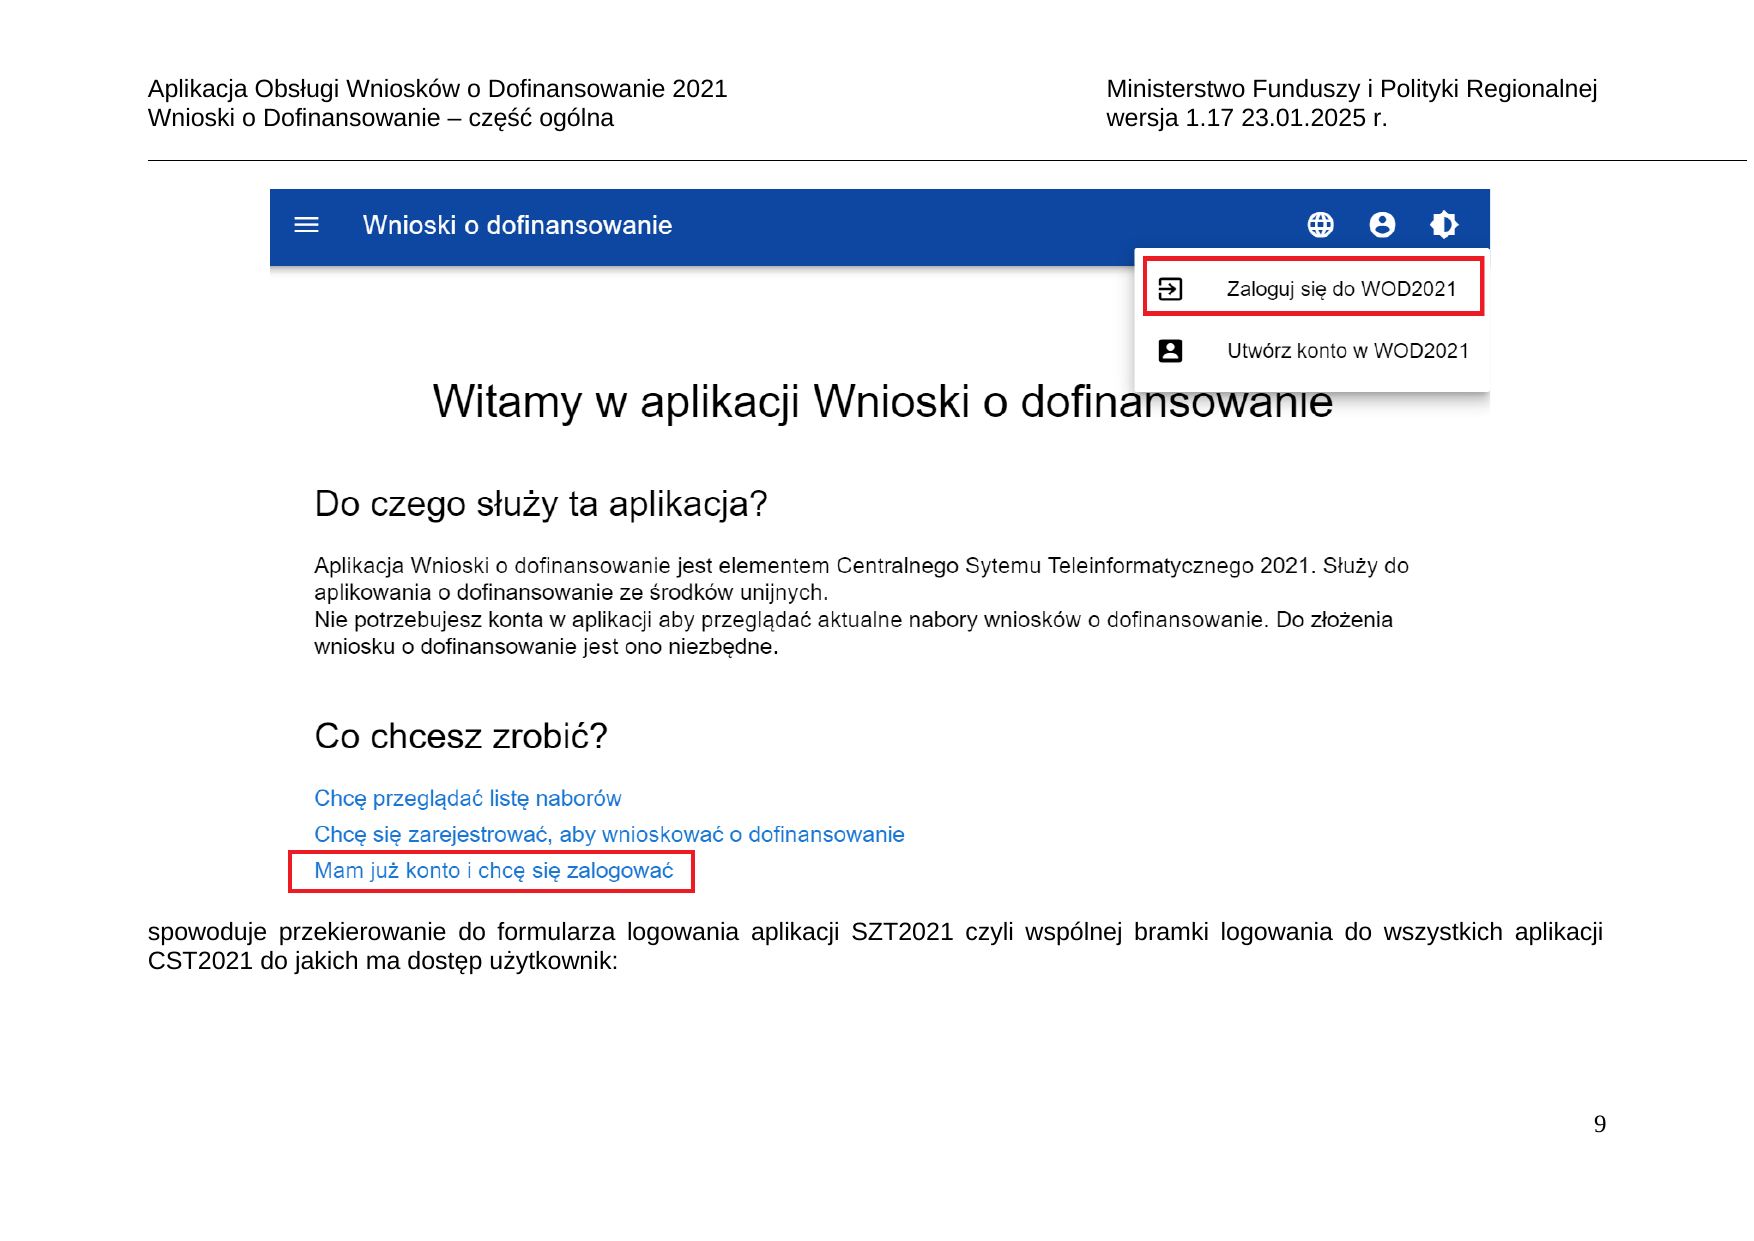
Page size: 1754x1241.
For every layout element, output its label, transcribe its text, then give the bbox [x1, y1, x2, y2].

text spowoduje przekierowanie do formularza logowania aplikacji SZT2021 czyli wspólnej bramki logowania do wszystkich aplikacji CST2021 do jakich ma dostęp użytkownik: [148, 917, 1606, 975]
picture [270, 189, 1491, 905]
